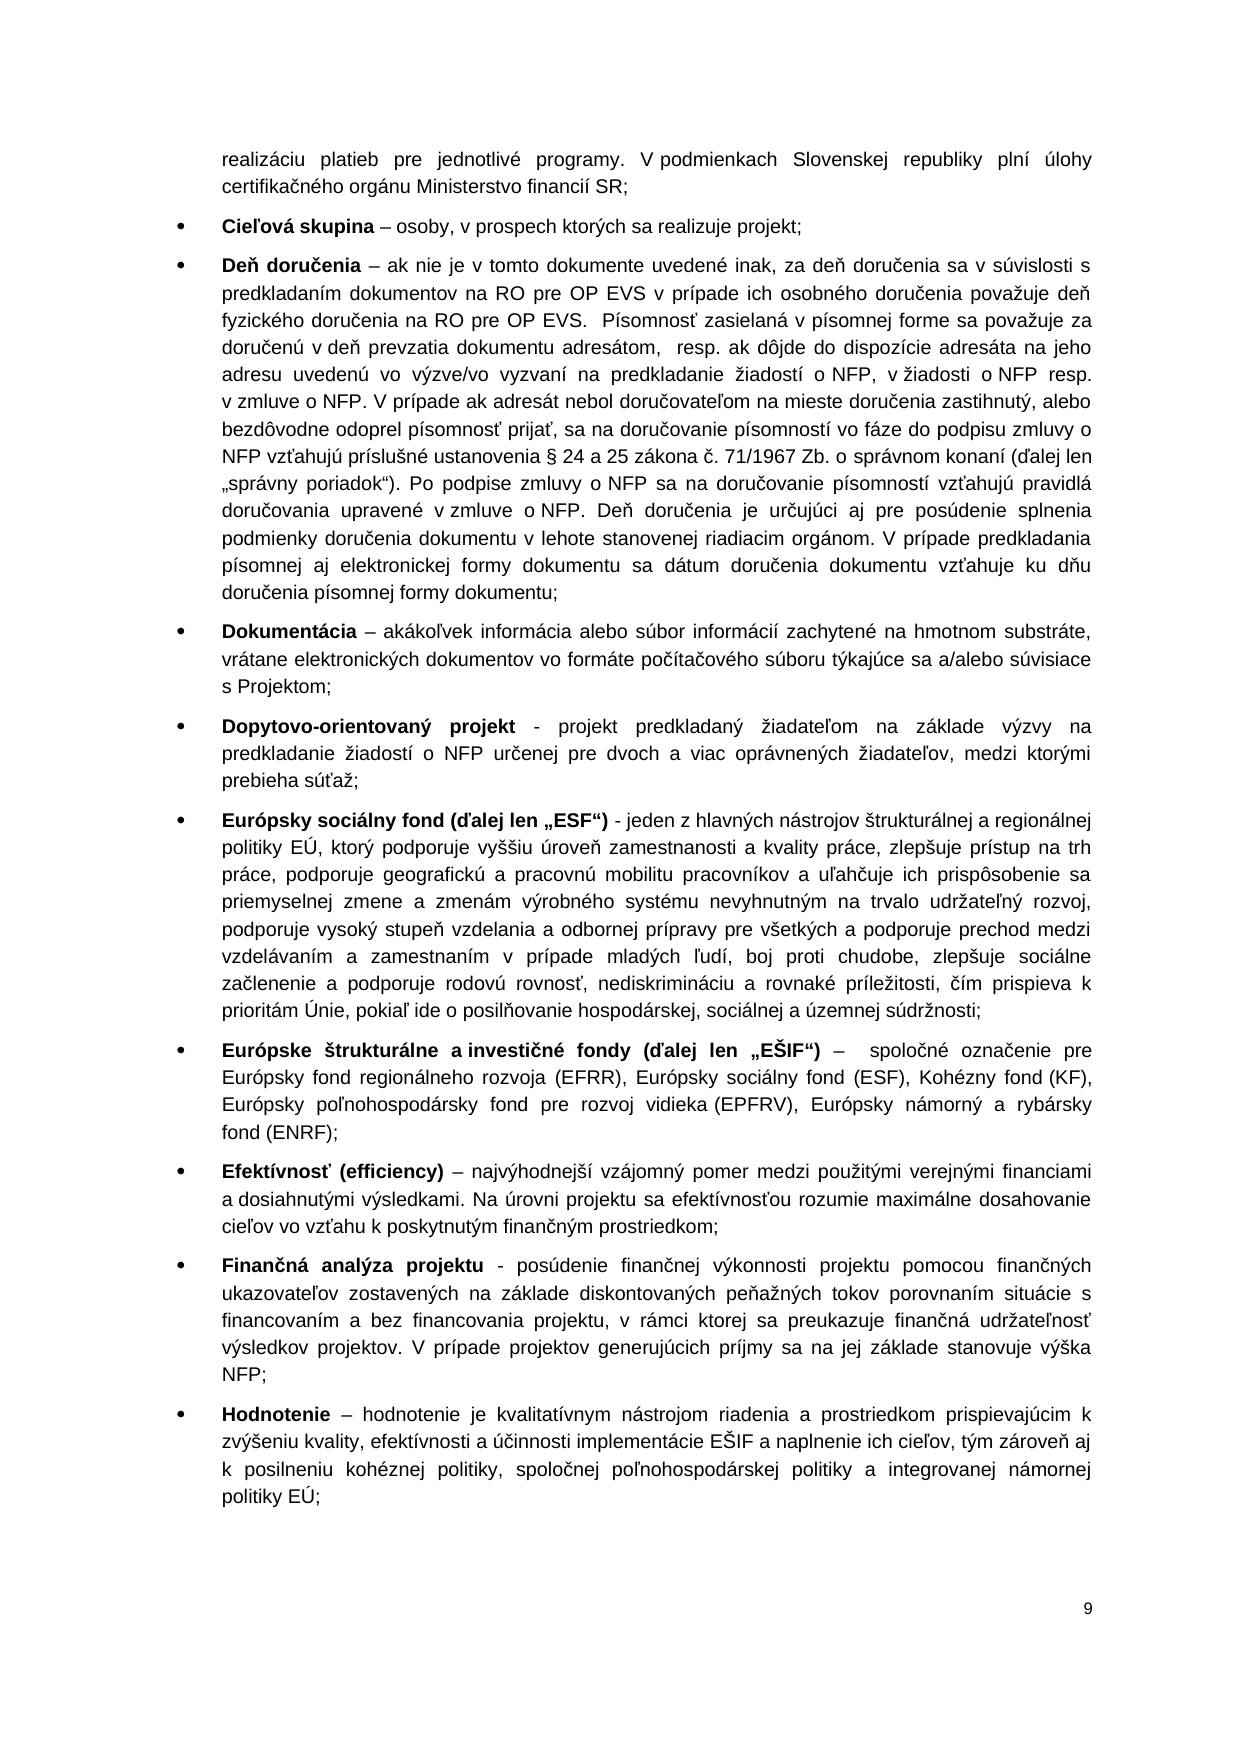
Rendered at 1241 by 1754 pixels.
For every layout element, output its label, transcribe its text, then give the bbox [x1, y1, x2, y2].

text Efektívnosť (efficiency) – najvýhodnejší vzájomný pomer medzi použitými verejnými financiami a dosiahnutými výsledkami. Na úrovni projektu sa efektívnosťou rozumie maximálne dosahovanie cieľov vo vzťahu k poskytnutým finančným prostriedkom; [177, 1160, 1092, 1237]
text Európsky sociálny fond (ďalej len „ESF“) - jeden z hlavných nástrojov štrukturálnej a regionálnej politiky EÚ, ktorý podporuje vyššiu úroveň zamestnanosti a kvality práce, zlepšuje prístup na trh práce, podporuje geografickú a pracovnú mobilitu pracovníkov a uľahčuje ich prispôsobenie sa priemyselnej zmene a zmenám výrobného systému nevyhnutným na trvalo udržateľný rozvoj, podporuje vysoký stupeň vzdelania a odbornej prípravy pre všetkých a podporuje prechod medzi vzdelávaním a zamestnaním v prípade mladých ľudí, boj proti chudobe, zlepšuje sociálne začlenenie a podporuje rodovú rovnosť, nediskrimináciu a rovnaké príležitosti, čím prispieva k prioritám Únie, pokiaľ ide o posilňovanie hospodárskej, sociálnej a územnej súdržnosti; [177, 809, 1092, 1022]
text Deň doručenia – ak nie je v tomto dokumente uvedené inak, za deň doručenia sa v súvislosti s predkladaním dokumentov na RO pre OP EVS v prípade ich osobného doručenia považuje deň fyzického doručenia na RO pre OP EVS. Písomnosť zasielaná v písomnej forme sa považuje za doručenú v deň prevzatia dokumentu adresátom, resp. ak dôjde do dispozície adresáta na jeho adresu uvedenú vo výzve/vo vyzvaní na predkladanie žiadostí o NFP, v žiadosti o NFP resp. v zmluve o NFP. V prípade ak adresát nebol doručovateľom na mieste doručenia zastihnutý, alebo bezdôvodne odoprel písomnosť prijať, sa na doručovanie písomností vo fáze do podpisu zmluvy o NFP vzťahujú príslušné ustanovenia § 24 a 25 zákona č. 71/1967 Zb. o správnom konaní (ďalej len „správny poriadok“). Po podpise zmluvy o NFP sa na doručovanie písomností vzťahujú pravidlá doručovania upravené v zmluve o NFP. Deň doručenia je určujúci aj pre posúdenie splnenia podmienky doručenia dokumentu v lehote stanovenej riadiacim orgánom. V prípade predkladania písomnej aj elektronickej formy dokumentu sa dátum doručenia dokumentu vzťahuje ku dňu doručenia písomnej formy dokumentu; [177, 254, 1092, 603]
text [177, 148, 1092, 198]
text Cieľová skupina – osoby, v prospech ktorých sa realizuje projekt; [177, 214, 1092, 237]
text Hodnotenie – hodnotenie je kvalitatívnym nástrojom riadenia a prostriedkom prispievajúcim k zvýšeniu kvality, efektívnosti a účinnosti implementácie EŠIF a naplnenie ich cieľov, tým zároveň aj k posilneniu kohéznej politiky, spoločnej poľnohospodárskej politiky a integrovanej námornej politiky EÚ; [177, 1403, 1092, 1507]
text Európske štrukturálne a investičné fondy (ďalej len „EŠIF“) – spoločné označenie pre Európsky fond regionálneho rozvoja (EFRR), Európsky sociálny fond (ESF), Kohézny fond (KF), Európsky poľnohospodársky fond pre rozvoj vidieka (EPFRV), Európsky námorný a rybársky fond (ENRF); [177, 1039, 1092, 1143]
text Finančná analýza projektu - posúdenie finančnej výkonnosti projektu pomocou finančných ukazovateľov zostavených na základe diskontovaných peňažných tokov porovnaním situácie s financovaním a bez financovania projektu, v rámci ktorej sa preukazuje finančná udržateľnosť výsledkov projektov. V prípade projektov generujúcich príjmy sa na jej základe stanovuje výška NFP; [177, 1254, 1092, 1386]
list Dokumentácia – akákoľvek informácia alebo súbor informácií zachytené na hmotnom substráte, vrátane elektronických dokumentov vo formáte počítačového súboru týkajúce sa a/alebo súvisiace s Projektom; [177, 620, 1092, 698]
text Dopytovo-orientovaný projekt - projekt predkladaný žiadateľom na základe výzvy na predkladanie žiadostí o NFP určenej pre dvoch a viac oprávnených žiadateľov, medzi ktorými prebieha súťaž; [177, 714, 1092, 792]
